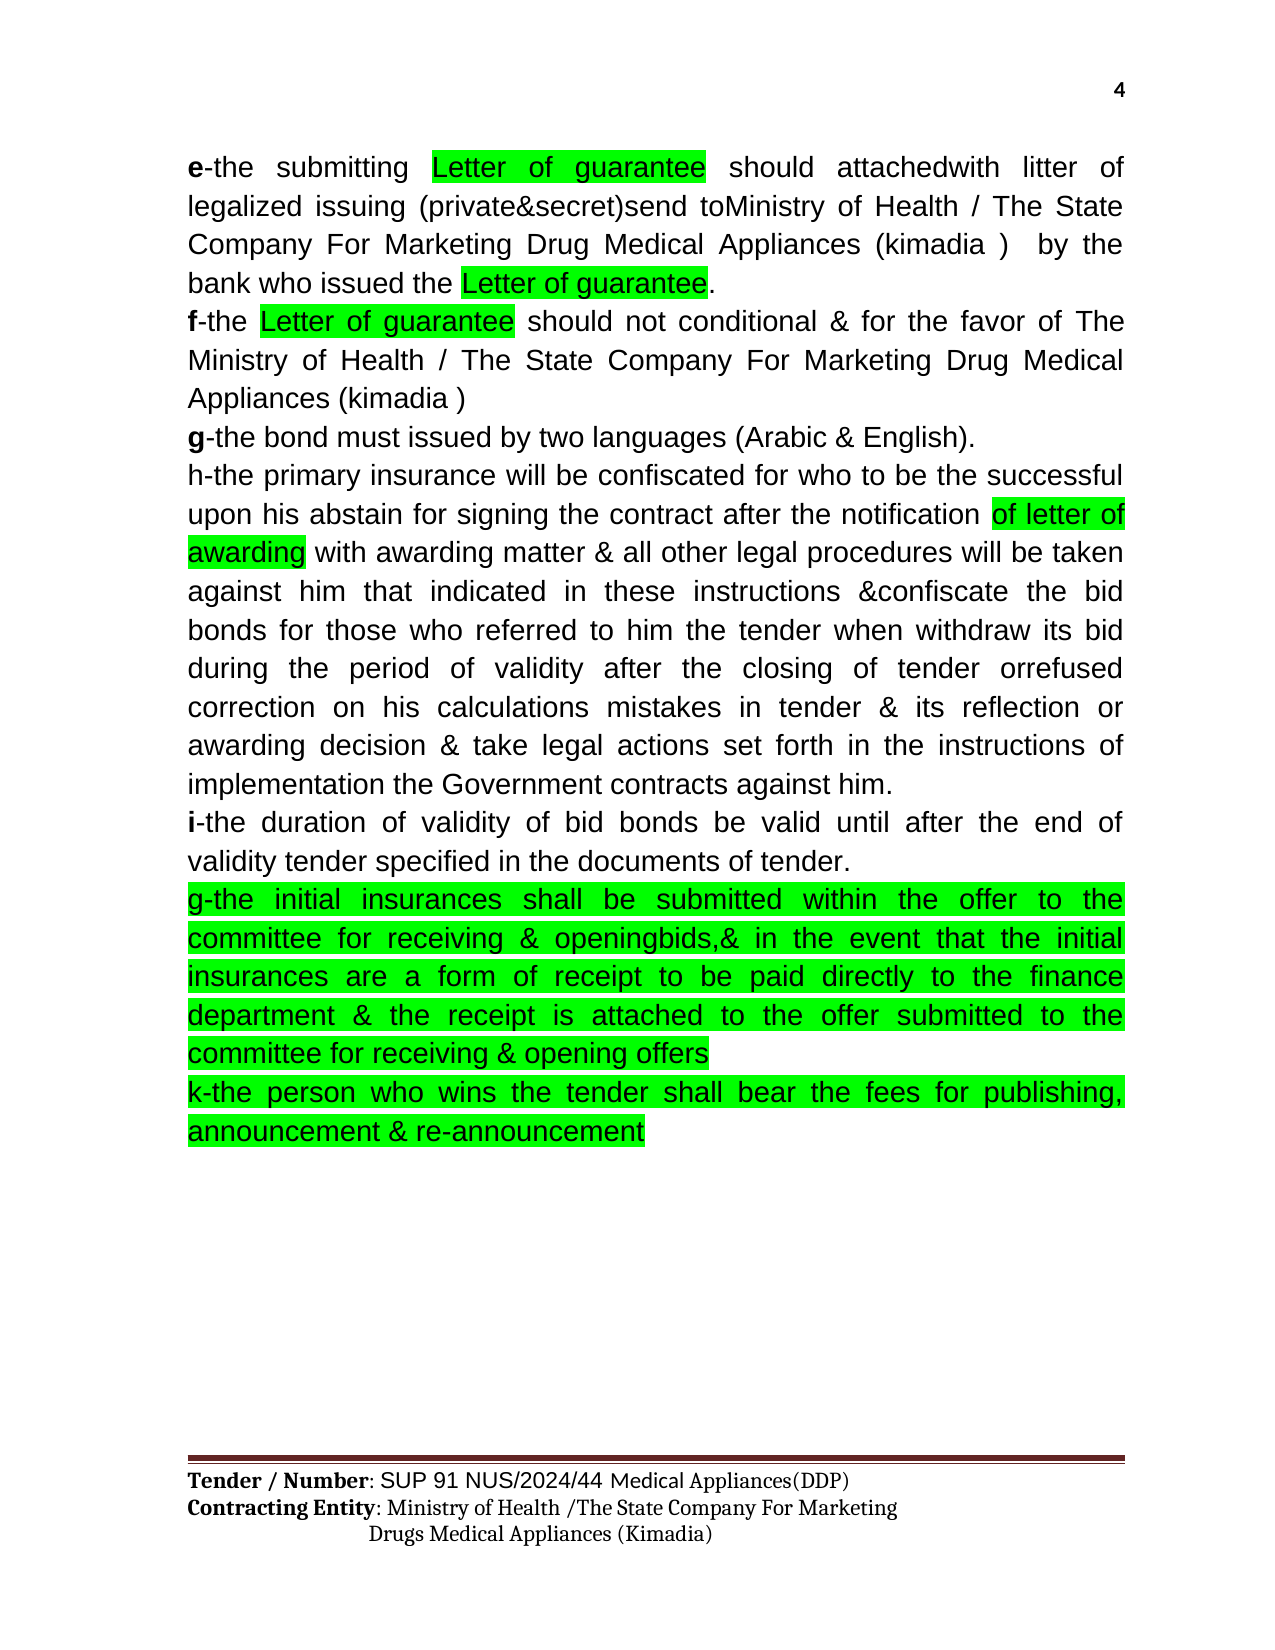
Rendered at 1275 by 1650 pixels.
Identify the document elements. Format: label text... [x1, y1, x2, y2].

text i-the duration of validity of bid bonds be valid until after the end of validity tender specified in the documents of tender. [187, 805, 1125, 877]
text h-the primary insurance will be confiscated for who to be the successful upon his abstain for signing the contract after the notification of letter of awarding with awarding matter & all other legal procedures will be taken against him that indicated in these instructions &confiscate the bid bonds for those who referred to him the tender when withdraw its bid during the period of validity after the closing of tender orrefused correction on his calculations mistakes in tender & its reflection or awarding decision & take legal actions set forth in the instructions of implementation the Government contracts against him. [187, 458, 1125, 800]
text g-the initial insurances shall be submitted within the offer to the committee for receiving & openingbids,& in the event that the initial insurances are a form of receipt to be paid directly to the finance department & the receipt is attached to the offer submitted to the committee for receiving & opening offers [187, 882, 1125, 1070]
text e-the submitting Letter of guarantee should attachedwith litter of legalized issuing (private&secret)send toMinistry of Health / The State Company For Marketing Drug Medical Appliances (kimadia ) by the bank who issued the Letter of guarantee. [187, 150, 1125, 299]
text f-the Letter of guarantee should not conditional & for the favor of The Ministry of Health / The State Company For Marketing Drug Medical Appliances (kimadia ) [187, 304, 1125, 415]
text g-the bond must issued by two languages (Arabic & English). [187, 420, 1125, 453]
text k-the person who wins the tender shall bear the fees for publishing, announcement & re-announcement [187, 1075, 1125, 1147]
